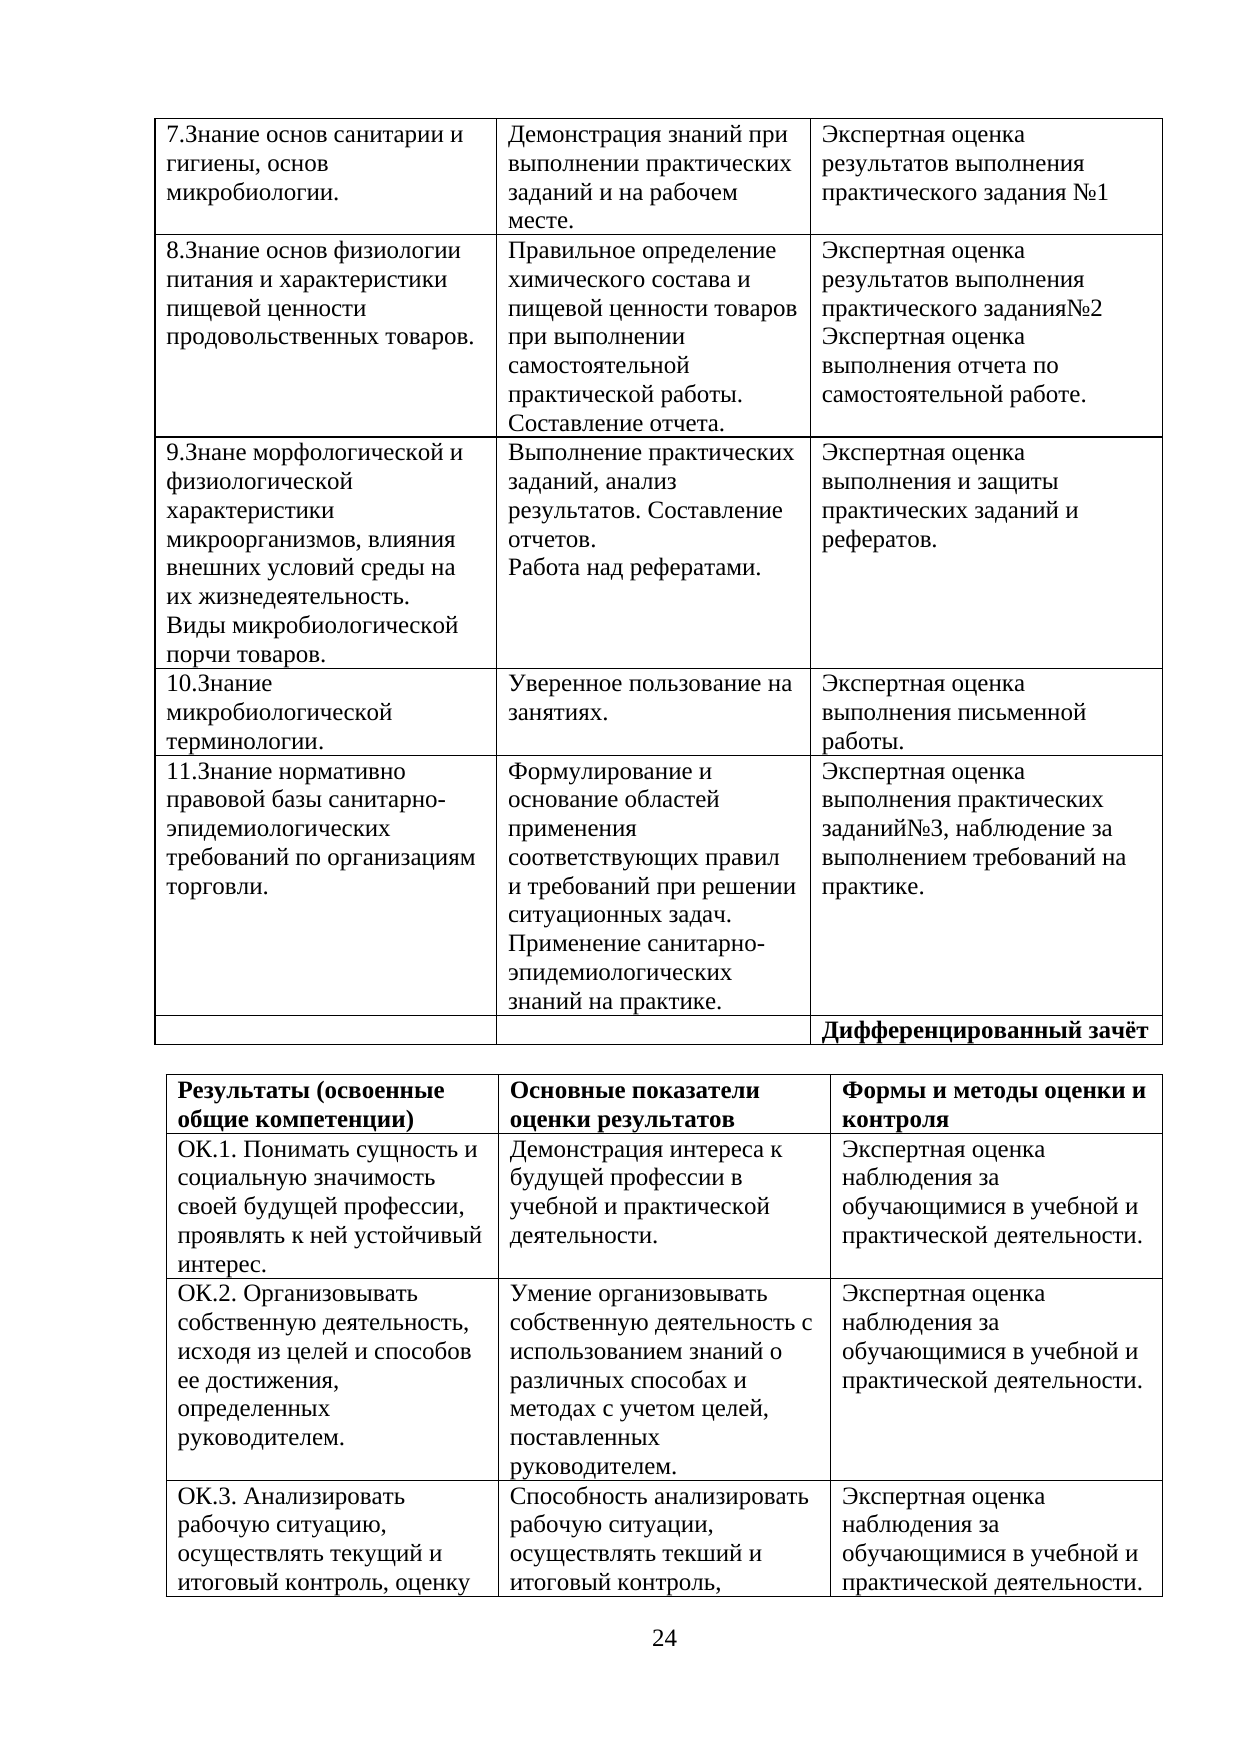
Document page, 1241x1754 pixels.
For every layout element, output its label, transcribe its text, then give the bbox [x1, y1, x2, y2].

table_cell Правильное определение химического состава и пищевой ценности товаров при выполнении самостоятельной практической работы. Составление отчета. [497, 235, 810, 436]
table_cell Выполнение практических заданий, анализ результатов. Составление отчетов. Работа над рефератами. [497, 438, 810, 667]
table_cell [497, 1016, 810, 1044]
table_header Формы и методы оценки и контроля [831, 1075, 1162, 1133]
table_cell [499, 1481, 830, 1596]
table_cell Дифференцированный зачёт [811, 1016, 1162, 1044]
table_header Результаты (освоенные общие компетенции) [167, 1075, 498, 1133]
table_cell Уверенное пользование на занятиях. [497, 669, 810, 755]
table_cell 9.Знане морфологической и физиологической характеристики микроорганизмов, влияния внешних условий среды на их жизнедеятельность. Виды микробиологической порчи товаров. [156, 438, 496, 667]
table_cell Экспертная оценка наблюдения за обучающимися в учебной и практической деятельности. [831, 1134, 1162, 1277]
table_cell 10.Знание микробиологической терминологии. [156, 669, 496, 755]
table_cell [167, 1481, 498, 1596]
table_cell 7.Знание основ санитарии и гигиены, основ микробиологии. [156, 119, 496, 234]
table_cell Экспертная оценка выполнения и защиты практических заданий и рефератов. [811, 438, 1162, 667]
table_cell 11.Знание нормативно правовой базы санитарно-эпидемиологических требований по организациям торговли. [156, 756, 496, 1014]
table_cell 8.Знание основ физиологии питания и характеристики пищевой ценности продовольственных товаров. [156, 235, 496, 436]
table_cell Экспертная оценка выполнения практических заданий№3, наблюдение за выполнением требований на практике. [811, 756, 1162, 1014]
table_cell Умение организовывать собственную деятельность с использованием знаний о различных способах и методах с учетом целей, поставленных руководителем. [499, 1279, 830, 1480]
table_cell Демонстрация интереса к будущей профессии в учебной и практической деятельности. [499, 1134, 830, 1277]
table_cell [831, 1481, 1162, 1596]
table_cell Демонстрация знаний при выполнении практических заданий и на рабочем месте. [497, 119, 810, 234]
table_cell ОК.1. Понимать сущность и социальную значимость своей будущей профессии, проявлять к ней устойчивый интерес. [167, 1134, 498, 1277]
table_cell Экспертная оценка наблюдения за обучающимися в учебной и практической деятельности. [831, 1279, 1162, 1480]
table_cell Экспертная оценка выполнения письменной работы. [811, 669, 1162, 755]
table_header Основные показатели оценки результатов [499, 1075, 830, 1133]
table_cell Формулирование и основание областей применения соответствующих правил и требований при решении ситуационных задач. Применение санитарно- эпидемиологических знаний на практике. [497, 756, 810, 1014]
table_cell Экспертная оценка результатов выполнения практического задания№2 Экспертная оценка выполнения отчета по самостоятельной работе. [811, 235, 1162, 436]
table_cell Экспертная оценка результатов выполнения практического задания №1 [811, 119, 1162, 234]
table_cell [156, 1016, 496, 1044]
table_cell ОК.2. Организовывать собственную деятельность, исходя из целей и способов ее достижения, определенных руководителем. [167, 1279, 498, 1480]
